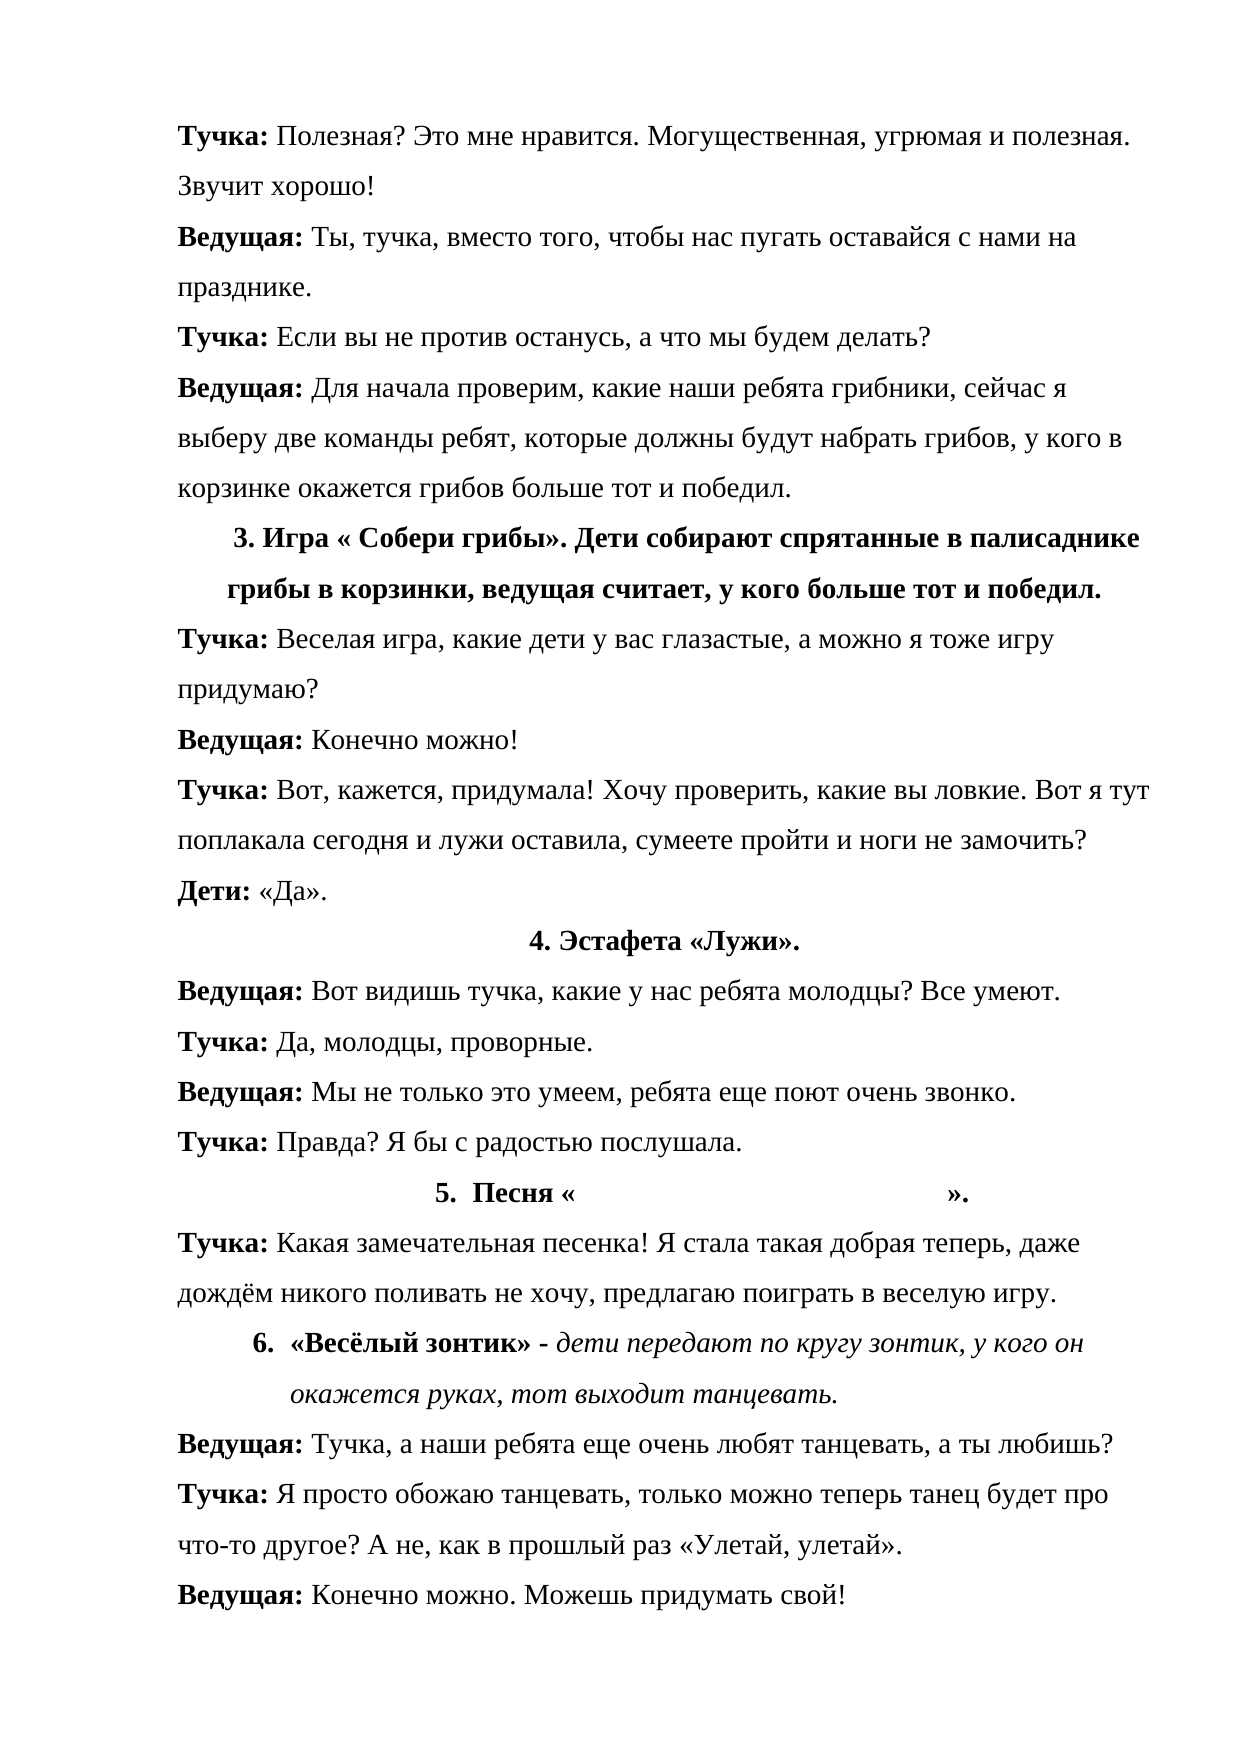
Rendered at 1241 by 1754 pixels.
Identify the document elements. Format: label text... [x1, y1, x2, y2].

text Ведущая: Конечно можно. Можешь придумать свой! [177, 1577, 1152, 1611]
text Тучка: Какая замечательная песенка! Я стала такая добрая теперь, даже дождём никого поливать не хочу, предлагаю поиграть в веселую игру. [177, 1225, 1152, 1309]
text Тучка: Вот, кажется, придумала! Хочу проверить, какие вы ловкие. Вот я тут поплакала сегодня и лужи оставила, сумеете пройти и ноги не замочить? [177, 772, 1152, 856]
text 4. Эстафета «Лужи». [177, 923, 1152, 957]
text Ведущая: Для начала проверим, какие наши ребята грибники, сейчас я выберу две команды ребят, которые должны будут набрать грибов, у кого в корзинке окажется грибов больше тот и победил. [177, 370, 1152, 504]
text Ведущая: Мы не только это умеем, ребята еще поют очень звонко. [177, 1074, 1152, 1108]
text Дети: «Да». [177, 873, 1152, 906]
list «Весёлый зонтик» - дети передают по кругу зонтик, у кого он окажется руках, тот выходит танцевать. [252, 1326, 1152, 1409]
text Тучка: Правда? Я бы с радостью послушала. [177, 1124, 1152, 1158]
text Ведущая: Тучка, а наши ребята еще очень любят танцевать, а ты любишь? [177, 1426, 1152, 1460]
text Ведущая: Конечно можно! [177, 722, 1152, 755]
text Тучка: Да, молодцы, проворные. [177, 1024, 1152, 1057]
text Тучка: Я просто обожаю танцевать, только можно теперь танец будет про что-то другое? А не, как в прошлый раз «Улетай, улетай». [177, 1477, 1152, 1560]
list Игра « Собери грибы». Дети собирают спрятанные в палисаднике грибы в корзинки, ведущая считает, у кого больше тот и победил. [177, 521, 1152, 604]
text Тучка: Если вы не против останусь, а что мы будем делать? [177, 319, 1152, 353]
text Тучка: Полезная? Это мне нравится. Могущественная, угрюмая и полезная. Звучит хорошо! [177, 118, 1152, 202]
text Ведущая: Ты, тучка, вместо того, чтобы нас пугать оставайся с нами на празднике. [177, 219, 1152, 303]
text Тучка: Веселая игра, какие дети у вас глазастые, а можно я тоже игру придумаю? [177, 621, 1152, 705]
text Ведущая: Вот видишь тучка, какие у нас ребята молодцы? Все умеют. [177, 973, 1152, 1007]
list Песня « ». [252, 1175, 1152, 1208]
